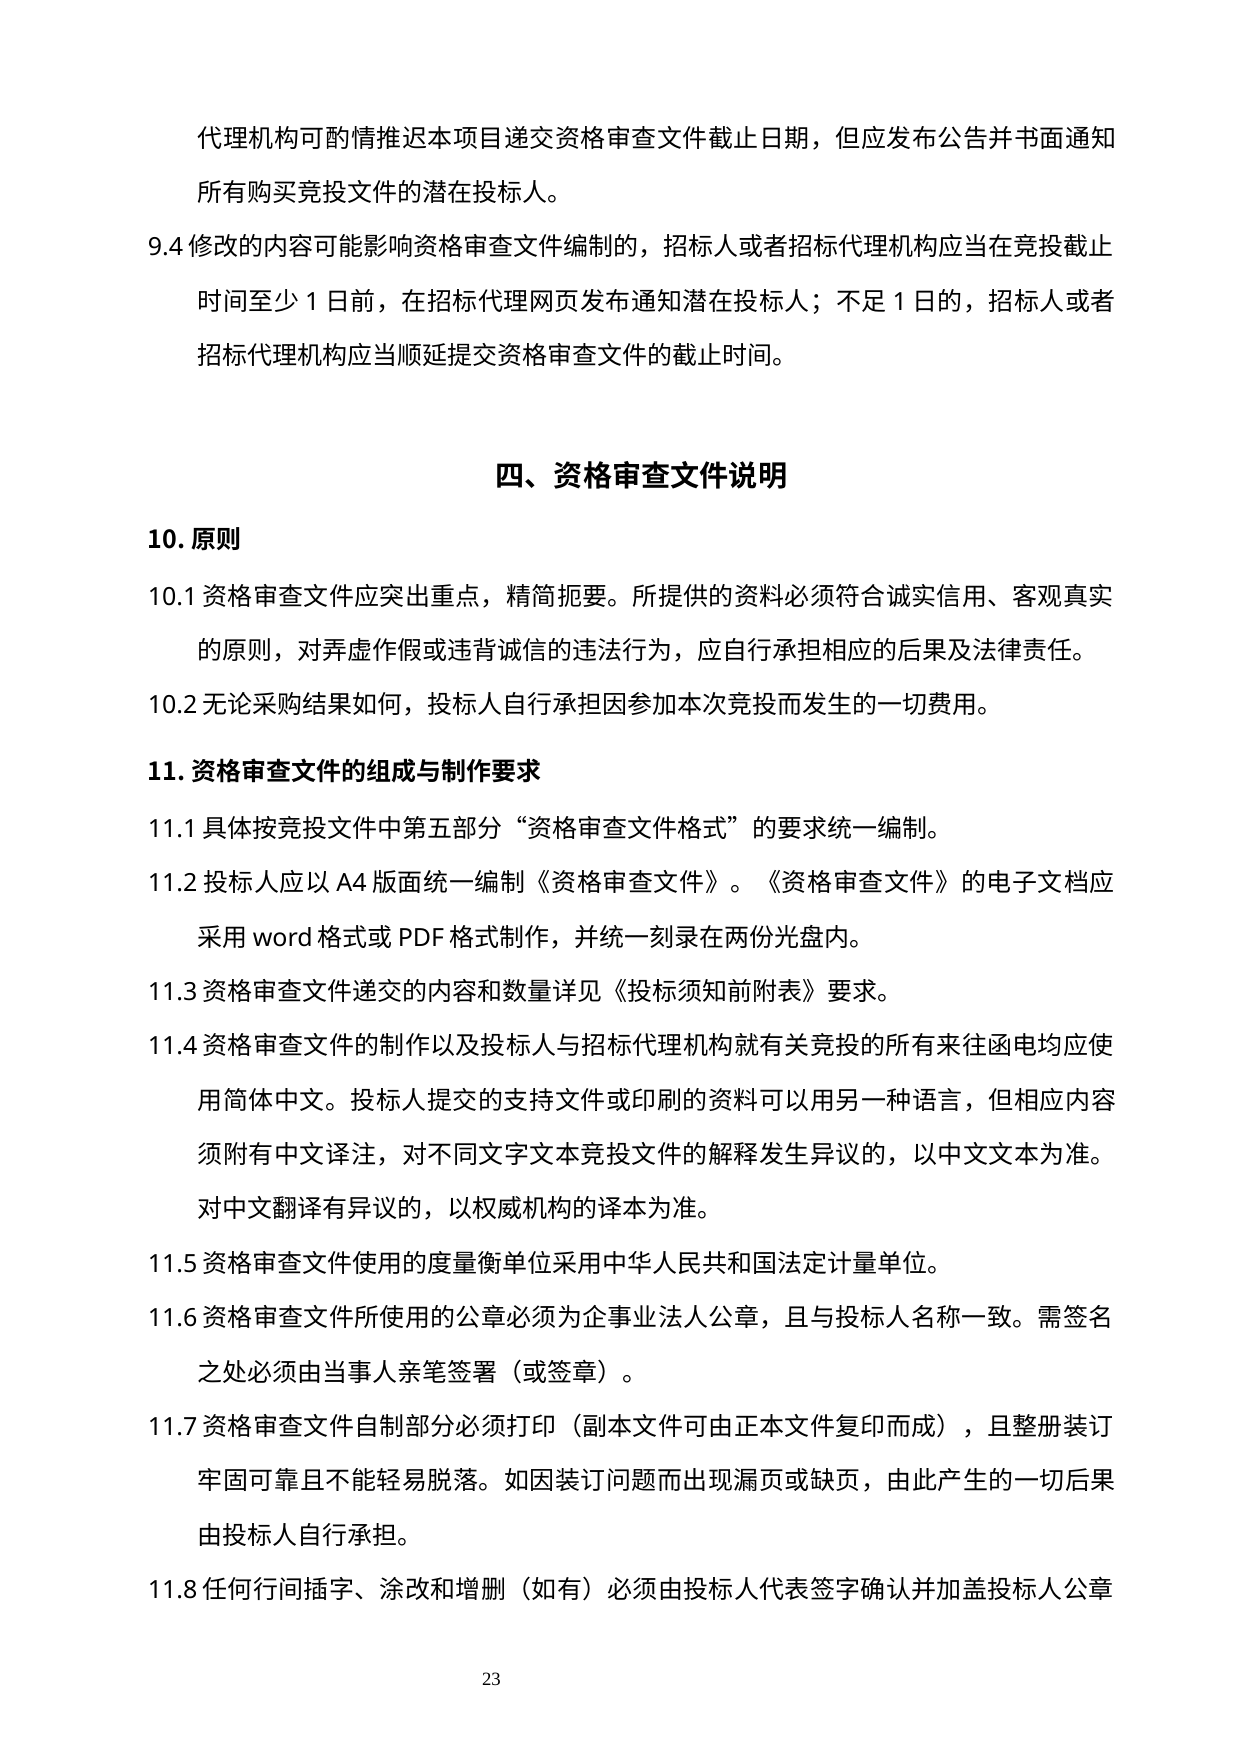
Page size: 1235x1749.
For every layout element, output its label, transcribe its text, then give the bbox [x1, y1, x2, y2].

list 11.2投标人应以A4版面统一编制《资格审查文件》。《资格审查文件》的电子文档应采用word格式或PDF格式制作，并统一刻录在两份光盘内。 [148, 863, 1116, 953]
list 11.3资格审查文件递交的内容和数量详见《投标须知前附表》要求。 [148, 971, 1116, 1008]
list 原则 [148, 520, 1116, 556]
list 9.4修改的内容可能影响资格审查文件编制的，招标人或者招标代理机构应当在竞投截止时间至少1日前，在招标代理网页发布通知潜在投标人；不足1日的，招标人或者招标代理机构应当顺延提交资格审查文件的截止时间。 [148, 227, 1116, 372]
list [148, 118, 1116, 209]
list 11.1具体按竞投文件中第五部分“资格审查文件格式”的要求统一编制。 [148, 808, 1116, 844]
list 11.6资格审查文件所使用的公章必须为企事业法人公章，且与投标人名称一致。需签名之处必须由当事人亲笔签署（或签章）。 [148, 1298, 1116, 1388]
list 11.7资格审查文件自制部分必须打印（副本文件可由正本文件复印而成），且整册装订牢固可靠且不能轻易脱落。如因装订问题而出现漏页或缺页，由此产生的一切后果由投标人自行承担。 [148, 1406, 1116, 1551]
list 10.2无论采购结果如何，投标人自行承担因参加本次竞投而发生的一切费用。 [148, 685, 1116, 721]
list 资格审查文件的组成与制作要求 [148, 752, 1116, 788]
list 11.5资格审查文件使用的度量衡单位采用中华人民共和国法定计量单位。 [148, 1243, 1116, 1279]
text 四、资格审查文件说明 [148, 453, 1135, 495]
list 11.4资格审查文件的制作以及投标人与招标代理机构就有关竞投的所有来往函电均应使用简体中文。投标人提交的支持文件或印刷的资料可以用另一种语言，但相应内容须附有中文译注，对不同文字文本竞投文件的解释发生异议的，以中文文本为准。对中文翻译有异议的，以权威机构的译本为准。 [148, 1026, 1116, 1225]
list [148, 1569, 1116, 1606]
list 10.1资格审查文件应突出重点，精简扼要。所提供的资料必须符合诚实信用、客观真实的原则，对弄虚作假或违背诚信的违法行为，应自行承担相应的后果及法律责任。 [148, 576, 1116, 667]
